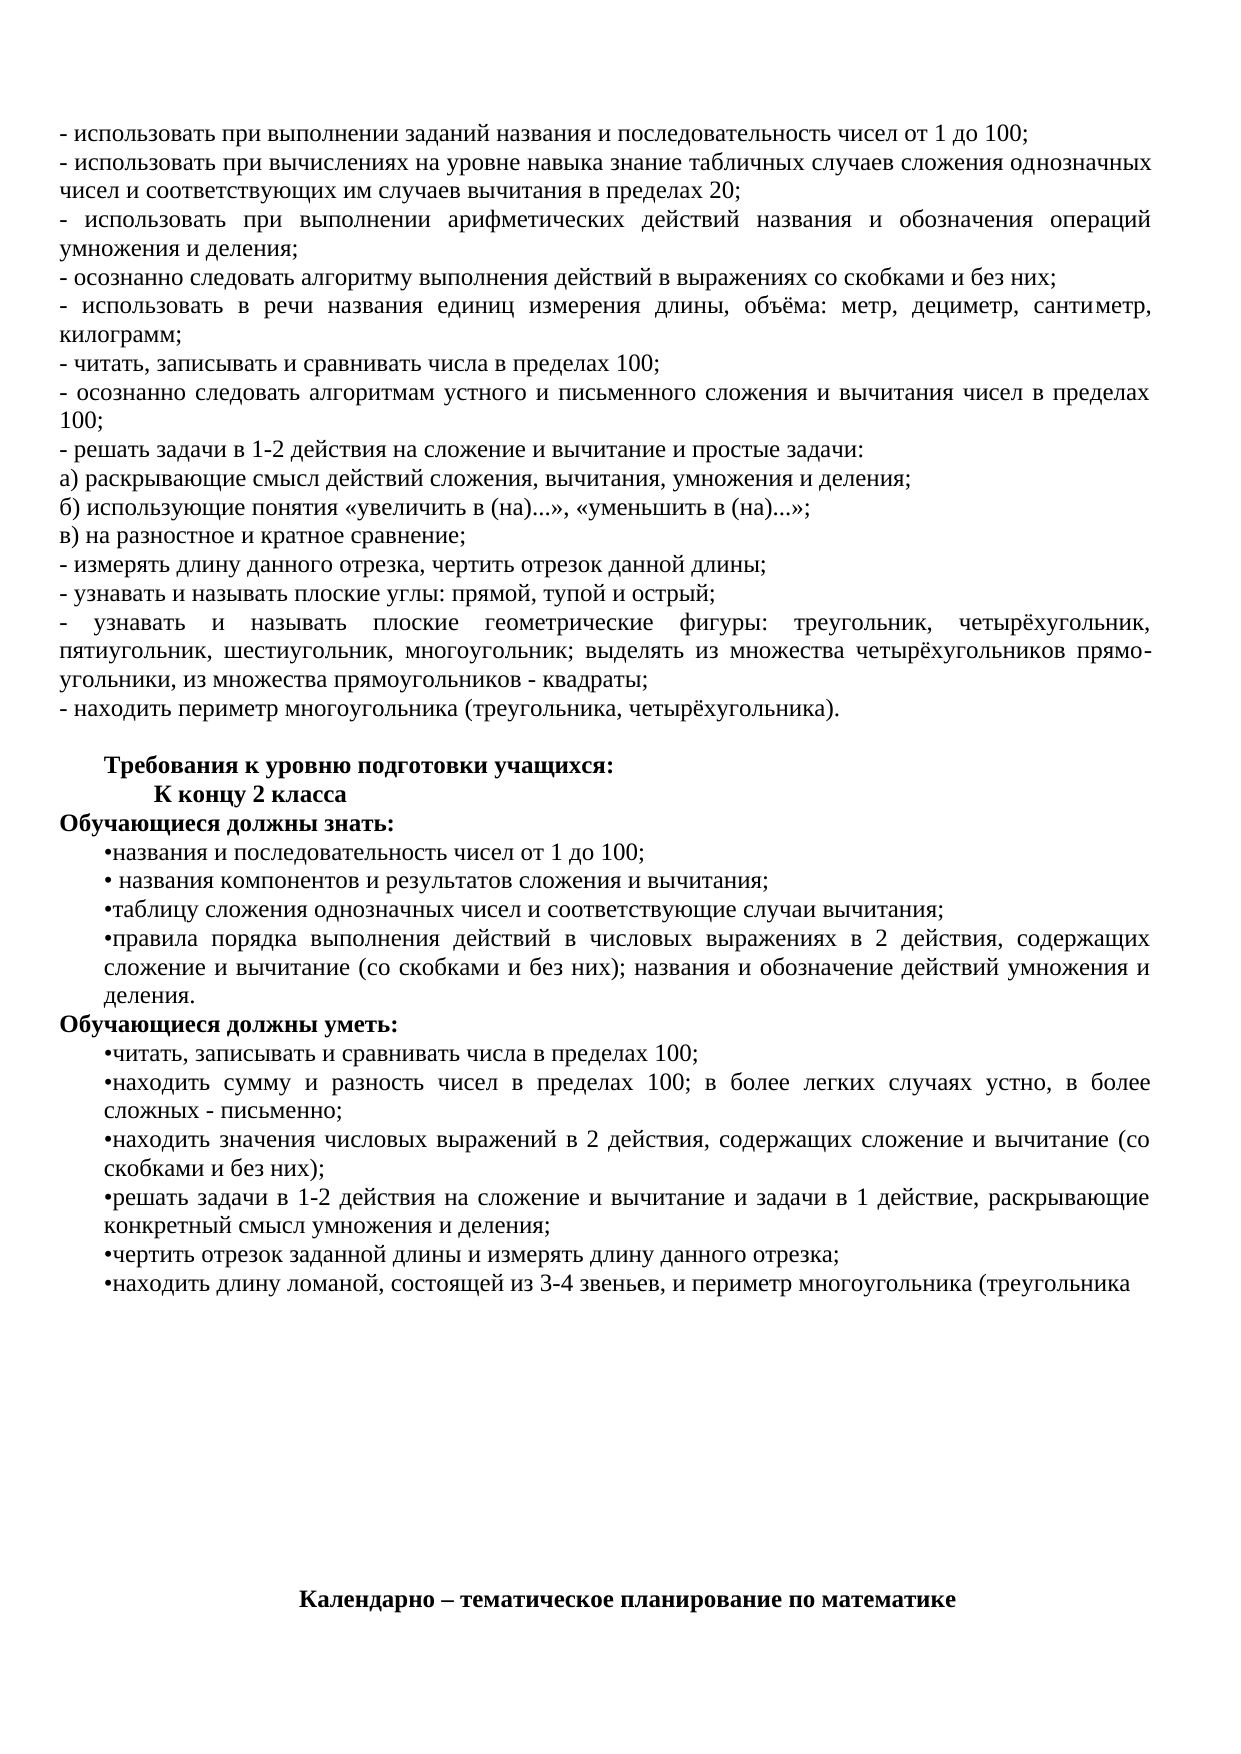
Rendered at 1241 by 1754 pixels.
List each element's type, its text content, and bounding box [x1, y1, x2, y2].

text •решать задачи в 1-2 действия на сложение и вычитание и задачи в 1 действие, раскрывающие конкретный смысл умножения и деления; [103, 1182, 1152, 1239]
text - узнавать и называть плоские углы: прямой, тупой и острый; [59, 578, 1152, 607]
text - использовать при выполнении арифметических действий названия и обозначения операций умножения и деления; [59, 204, 1152, 262]
text а) раскрывающие смысл действий сложения, вычитания, умножения и деления; [59, 463, 1152, 492]
text • названия компонентов и результатов сложения и вычитания; [103, 866, 1152, 894]
text - осознанно следовать алгоритму выполнения действий в выражениях со скобками и без них; [59, 262, 1152, 291]
text - читать, записывать и сравнивать числа в пределах 100; [59, 348, 1152, 377]
text Календарно – тематическое планирование по математике [103, 1584, 1152, 1613]
text в) на разностное и кратное сравнение; [59, 521, 1152, 549]
text К концу 2 класса [103, 779, 1152, 808]
text •названия и последовательность чисел от 1 до 100; [103, 837, 1152, 866]
text Обучающиеся должны уметь: [59, 1009, 1152, 1038]
text •читать, записывать и сравнивать числа в пределах 100; [103, 1038, 1152, 1067]
text •находить значения числовых выражений в 2 действия, содержащих сложение и вычитание (со скобками и без них); [103, 1124, 1152, 1182]
text - осознанно следовать алгоритмам устного и письменного сложения и вычитания чисел в пределах 100; [59, 377, 1152, 434]
text •находить длину ломаной, состоящей из 3-4 звеньев, и периметр многоугольника (треугольника [103, 1268, 1152, 1297]
text •таблицу сложения однозначных чисел и соответствующие случаи вычитания; [103, 894, 1152, 923]
text - находить периметр многоугольника (треугольника, четырёхугольника). [59, 693, 1152, 722]
text - решать задачи в 1-2 действия на сложение и вычитание и простые задачи: [59, 434, 1152, 463]
text - использовать в речи названия единиц измерения длины, объёма: метр, дециметр, сантиметр, килограмм; [59, 291, 1152, 348]
text •чертить отрезок заданной длины и измерять длину данного отрезка; [103, 1239, 1152, 1268]
text •находить сумму и разность чисел в пределах 100; в более легких случаях устно, в более сложных - письменно; [103, 1067, 1152, 1124]
text - измерять длину данного отрезка, чертить отрезок данной длины; [59, 549, 1152, 578]
text б) использующие понятия «увеличить в (на)...», «уменьшить в (на)...»; [59, 492, 1152, 521]
text Требования к уровню подготовки учащихся: [103, 751, 1152, 779]
text - использовать при вычислениях на уровне навыка знание табличных случаев сложения однозначных чисел и соответствующих им случаев вычитания в пределах 20; [59, 147, 1152, 204]
text - узнавать и называть плоские геометрические фигуры: треугольник, четырёхугольник, пятиугольник, шестиугольник, многоугольник; выделять из множества четырёхугольников прямоугольники, из множества прямоугольников - квадраты; [59, 607, 1152, 693]
text •правила порядка выполнения действий в числовых выражениях в 2 действия, содержащих сложение и вычитание (со скобками и без них); названия и обозначение действий умножения и деления. [103, 923, 1152, 1009]
text - использовать при выполнении заданий названия и последовательность чисел от 1 до 100; [59, 118, 1152, 147]
text Обучающиеся должны знать: [59, 808, 1152, 837]
